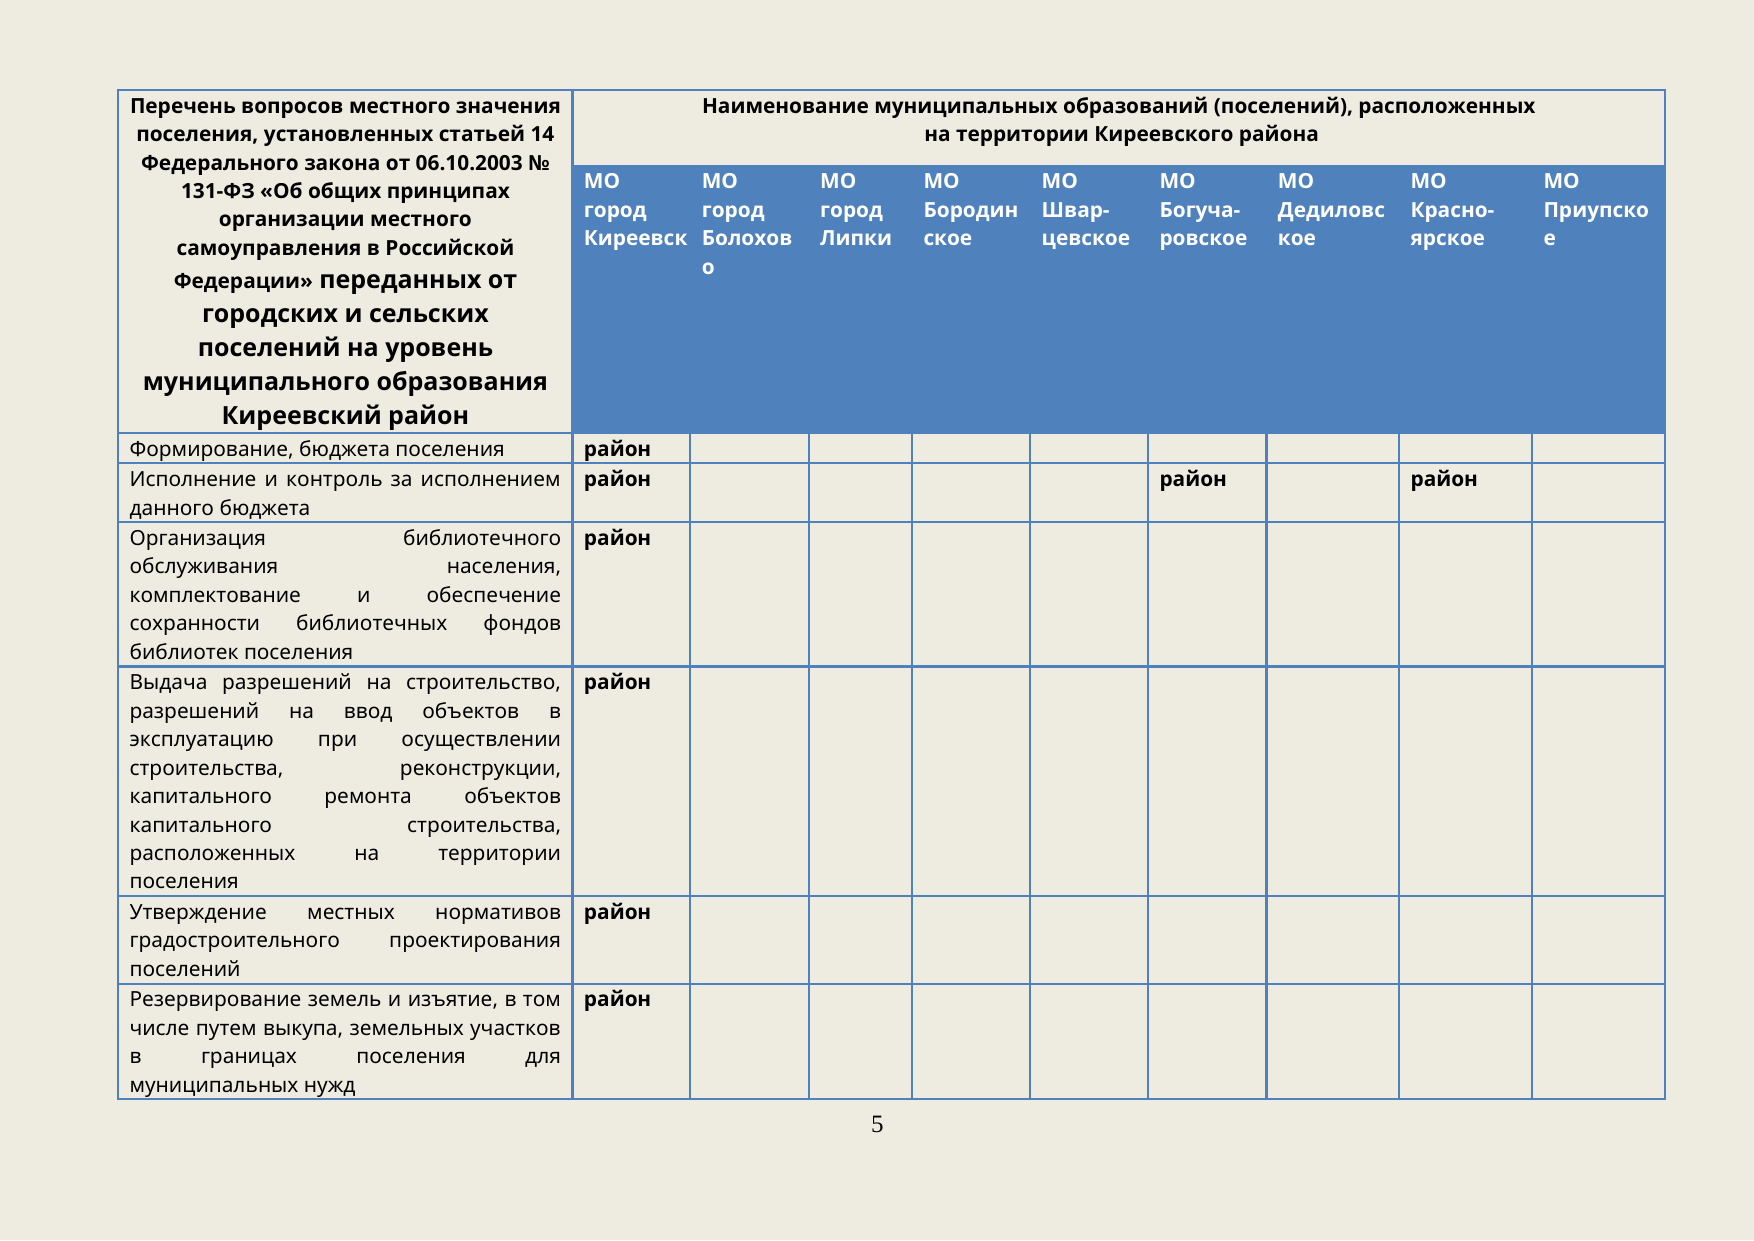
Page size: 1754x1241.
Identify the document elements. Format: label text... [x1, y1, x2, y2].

table_cell МО Швар-цевское [1031, 167, 1147, 432]
table_cell [691, 985, 808, 1098]
table_cell район [574, 464, 689, 521]
table_cell [1268, 464, 1398, 521]
table_cell [1149, 434, 1265, 462]
table_cell [1400, 897, 1531, 982]
table_cell [1149, 668, 1265, 895]
table_cell [913, 523, 1029, 665]
table_cell [1268, 668, 1398, 895]
table_cell [810, 897, 911, 982]
table_cell [810, 434, 911, 462]
table_cell район [574, 523, 689, 665]
table_cell [1533, 668, 1664, 895]
table_cell [1400, 434, 1531, 462]
table_cell [913, 668, 1029, 895]
table_cell район [574, 985, 689, 1098]
table_cell [1149, 897, 1265, 982]
table_cell МО Богуча-ровское [1149, 167, 1265, 432]
table_cell МО город Киреевск [574, 167, 689, 432]
table_cell [810, 523, 911, 665]
table_cell [1533, 523, 1664, 665]
table_cell Утверждение местных нормативов градостроительного проектирования поселений [119, 897, 571, 982]
table_cell [1268, 434, 1398, 462]
table_cell [1031, 523, 1147, 665]
table_cell Формирование, бюджета поселения [119, 434, 571, 462]
table_header Перечень вопросов местного значения поселения, установленных статьей 14 Федерального закона от 06.10.2003 № 131-ФЗ «Об общих принципах организации местного самоуправления в Российской Федерации» переданных от городских и сельских поселений на уровень муниципального образования Киреевский район [119, 91, 571, 432]
table_cell [1400, 985, 1531, 1098]
table_cell [1149, 523, 1265, 665]
table_cell [1031, 668, 1147, 895]
table_cell [913, 985, 1029, 1098]
table_cell [810, 464, 911, 521]
table_cell МО город Липки [810, 167, 911, 432]
table_cell МО Дедиловское [1268, 167, 1398, 432]
table_cell [913, 434, 1029, 462]
table_cell [691, 434, 808, 462]
table_header Наименование муниципальных образований (поселений), расположенных на территории Киреевского района [574, 91, 1664, 164]
table_cell [810, 668, 911, 895]
table_cell [913, 897, 1029, 982]
table_cell [1268, 985, 1398, 1098]
table_cell [1400, 668, 1531, 895]
table_cell Резервирование земель и изъятие, в том числе путем выкупа, земельных участков в границах поселения для муниципальных нужд [119, 985, 571, 1098]
table_cell район [1400, 464, 1531, 521]
table_cell район [574, 434, 689, 462]
table_cell [1031, 464, 1147, 521]
table_cell [1031, 434, 1147, 462]
table_cell МО Бородинское [913, 167, 1029, 432]
table_cell [1533, 985, 1664, 1098]
table_cell [1533, 464, 1664, 521]
table_cell [1533, 897, 1664, 982]
table_cell [1149, 985, 1265, 1098]
table_cell Исполнение и контроль за исполнением данного бюджета [119, 464, 571, 521]
table_cell район [1149, 464, 1265, 521]
table_cell [913, 464, 1029, 521]
table_cell [810, 985, 911, 1098]
table_cell [691, 523, 808, 665]
table_cell [1533, 434, 1664, 462]
table_cell [1268, 523, 1398, 665]
table_cell [1400, 523, 1531, 665]
table_cell [691, 897, 808, 982]
table_cell Организация библиотечного обслуживания населения, комплектование и обеспечение сохранности библиотечных фондов библиотек поселения [119, 523, 571, 665]
table_cell [1268, 897, 1398, 982]
table_cell МО город Болохово [691, 167, 808, 432]
table_cell Выдача разрешений на строительство, разрешений на ввод объектов в эксплуатацию при осуществлении строительства, реконструкции, капитального ремонта объектов капитального строительства, расположенных на территории поселения [119, 668, 571, 895]
table_cell МО Красно-ярское [1400, 167, 1531, 432]
table_cell [691, 668, 808, 895]
table_cell [691, 464, 808, 521]
table_cell МО Приупское [1533, 167, 1664, 432]
table_cell район [574, 668, 689, 895]
table_cell район [574, 897, 689, 982]
table_cell [1031, 897, 1147, 982]
table_cell [1031, 985, 1147, 1098]
